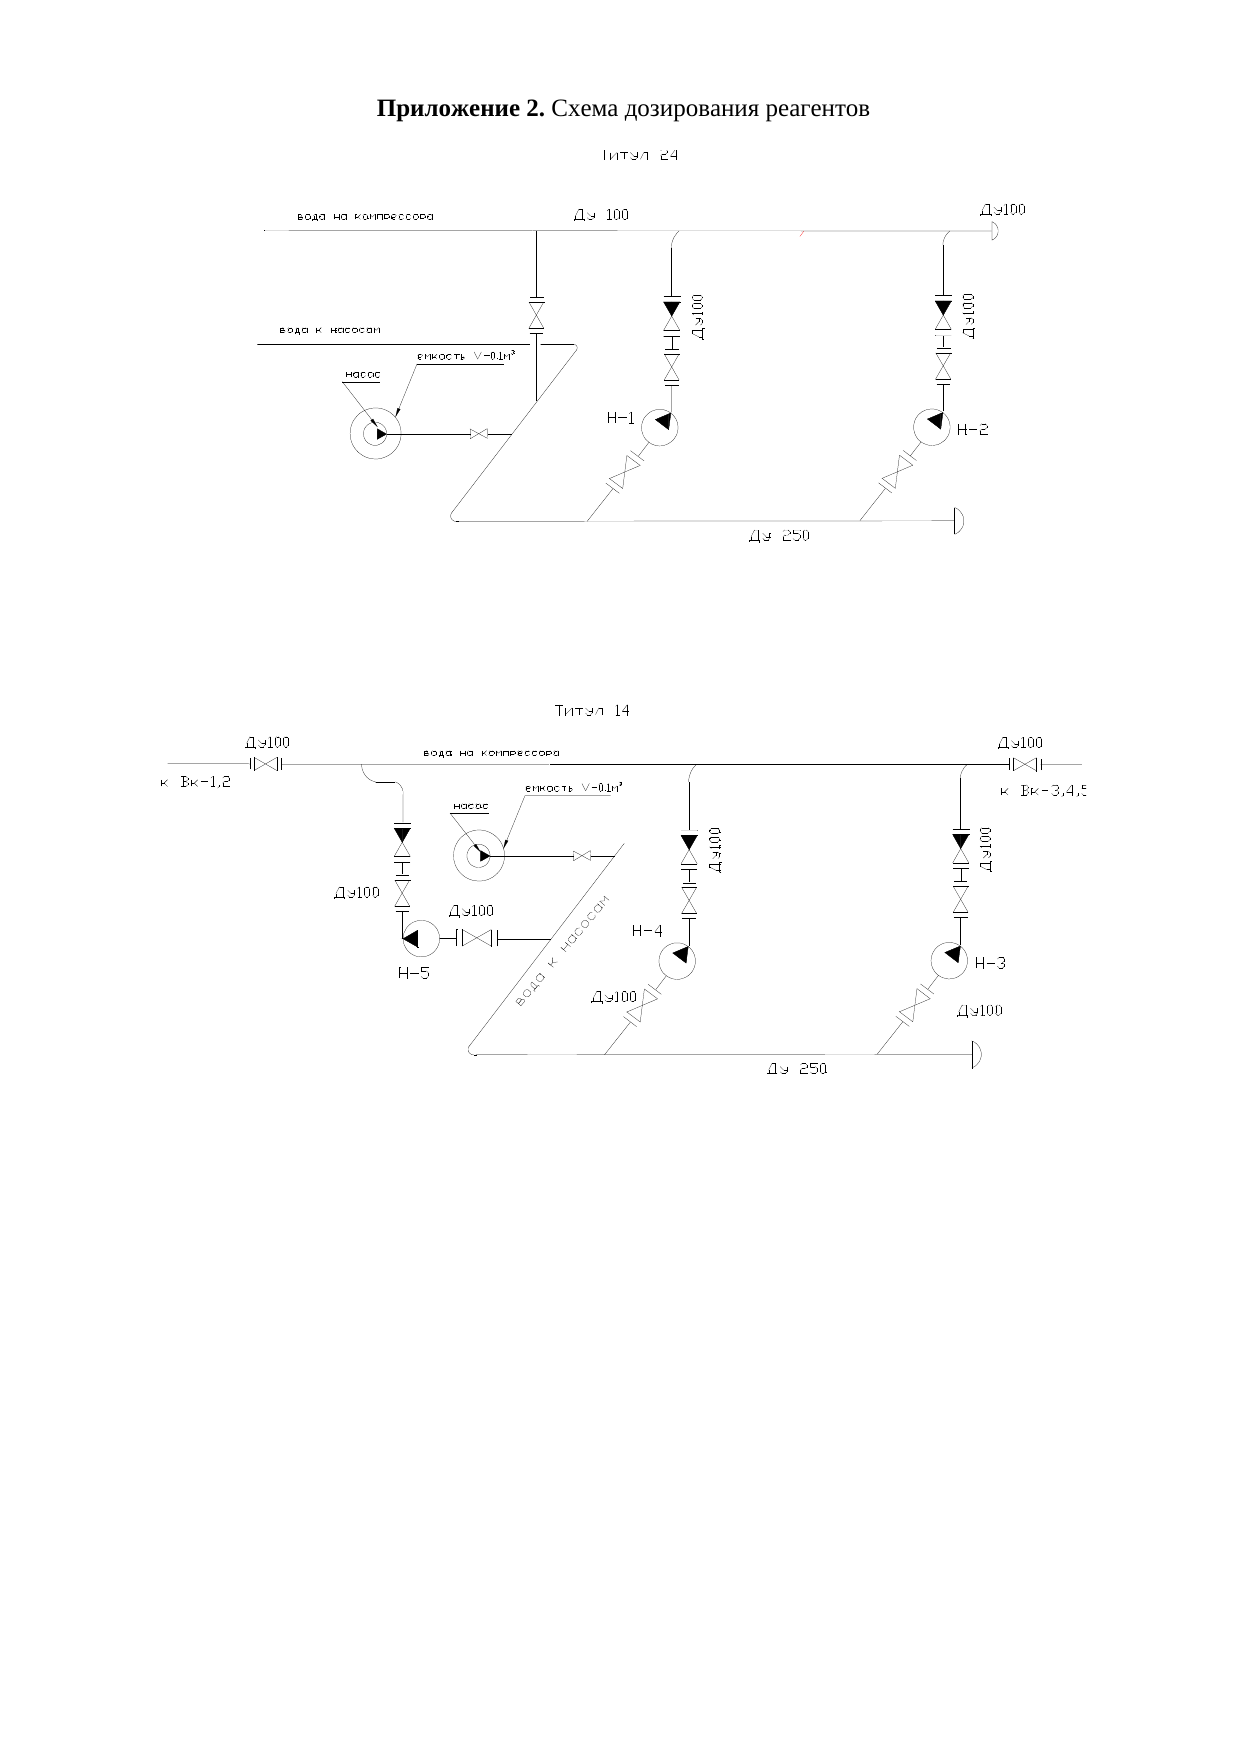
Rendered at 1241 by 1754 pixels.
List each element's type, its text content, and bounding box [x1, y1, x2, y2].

text Приложение 2. Схема дозирования реагентов [103, 93, 1143, 122]
